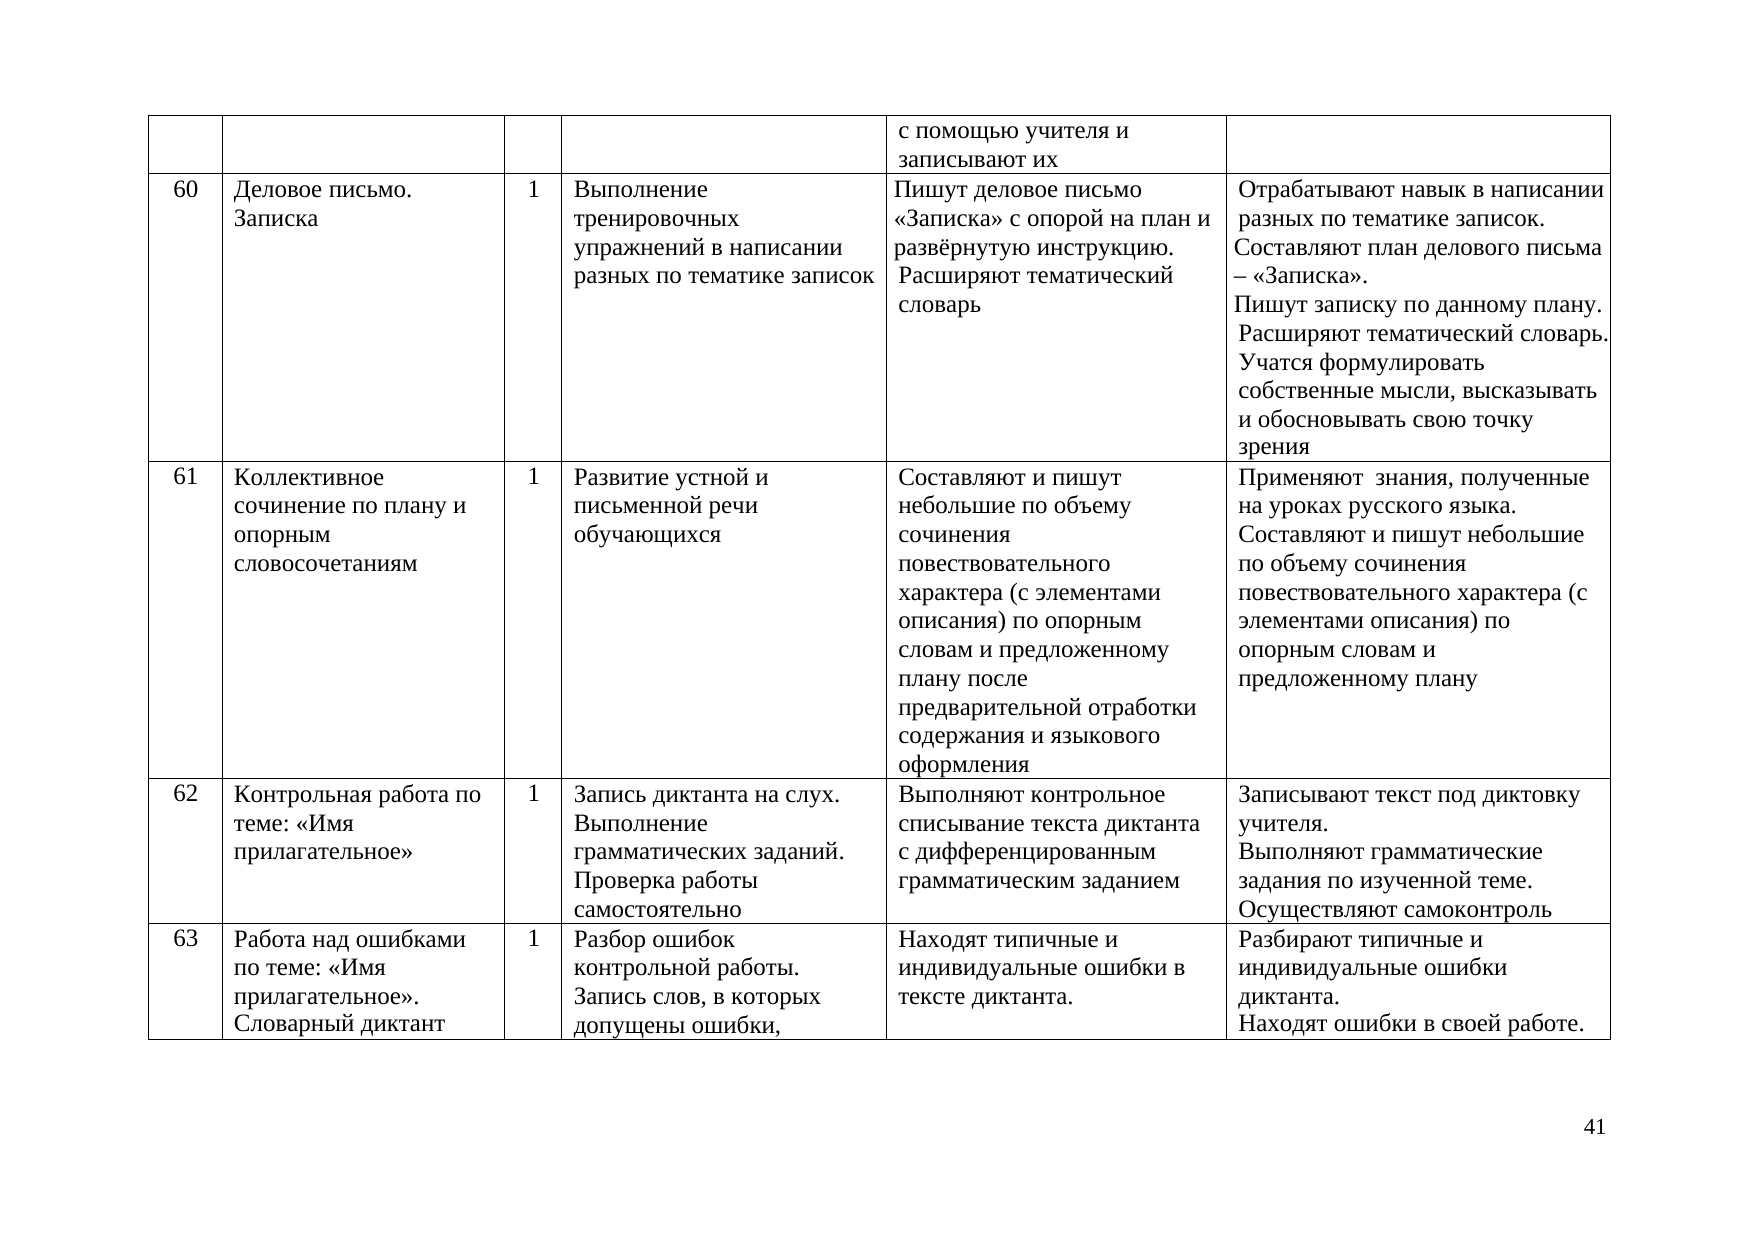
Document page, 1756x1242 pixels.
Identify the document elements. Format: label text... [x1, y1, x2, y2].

table_header [149, 116, 222, 173]
table_cell Отрабатывают навык в написании разных по тематике записок. Составляют план делового письма – «Записка». Пишут записку по данному плану. Расширяют тематический словарь. Учатся формулировать собственные мысли, высказывать и обосновывать свою точку зрения [1227, 174, 1610, 461]
table_cell Пишут деловое письмо «Записка» с опорой на план и развёрнутую инструкцию. Расширяют тематический словарь [887, 174, 1226, 461]
table_cell Деловое письмо. Записка [223, 174, 504, 461]
table_cell Коллективное сочинение по плану и опорным словосочетаниям [223, 462, 504, 778]
table_cell Разбор ошибок контрольной работы. Запись слов, в которых допущены ошибки, [562, 924, 886, 1039]
table_header с помощью учителя и записывают их [887, 116, 1226, 173]
table_header [505, 116, 561, 173]
table_cell Контрольная работа по теме: «Имя прилагательное» [223, 779, 504, 923]
table_cell 1 [505, 174, 561, 461]
table_cell 1 [505, 779, 561, 923]
table_cell Развитие устной и письменной речи обучающихся [562, 462, 886, 778]
table_header [562, 116, 886, 173]
table_cell Составляют и пишут небольшие по объему сочинения повествовательного характера (с элементами описания) по опорным словам и предложенному плану после предварительной отработки содержания и языкового оформления [887, 462, 1226, 778]
table_cell Разбирают типичные и индивидуальные ошибки диктанта. Находят ошибки в своей работе. [1227, 924, 1610, 1039]
table_cell 61 [149, 462, 222, 778]
table_cell Записывают текст под диктовку учителя. Выполняют грамматические задания по изученной теме. Осуществляют самоконтроль [1227, 779, 1610, 923]
table_cell Применяют знания, полученные на уроках русского языка. Составляют и пишут небольшие по объему сочинения повествовательного характера (с элементами описания) по опорным словам и предложенному плану [1227, 462, 1610, 778]
table_header [1227, 116, 1610, 173]
table_cell Выполнение тренировочных упражнений в написании разных по тематике записок [562, 174, 886, 461]
table_cell 63 [149, 924, 222, 1039]
table_cell Находят типичные и индивидуальные ошибки в тексте диктанта. [887, 924, 1226, 1039]
table_cell Работа над ошибками по теме: «Имя прилагательное». Словарный диктант [223, 924, 504, 1039]
table_cell Выполняют контрольное списывание текста диктанта с дифференцированным грамматическим заданием [887, 779, 1226, 923]
table_header [223, 116, 504, 173]
table_cell 60 [149, 174, 222, 461]
table_cell Запись диктанта на слух. Выполнение грамматических заданий. Проверка работы самостоятельно [562, 779, 886, 923]
table_cell 1 [505, 462, 561, 778]
table_cell 62 [149, 779, 222, 923]
table_cell 1 [505, 924, 561, 1039]
